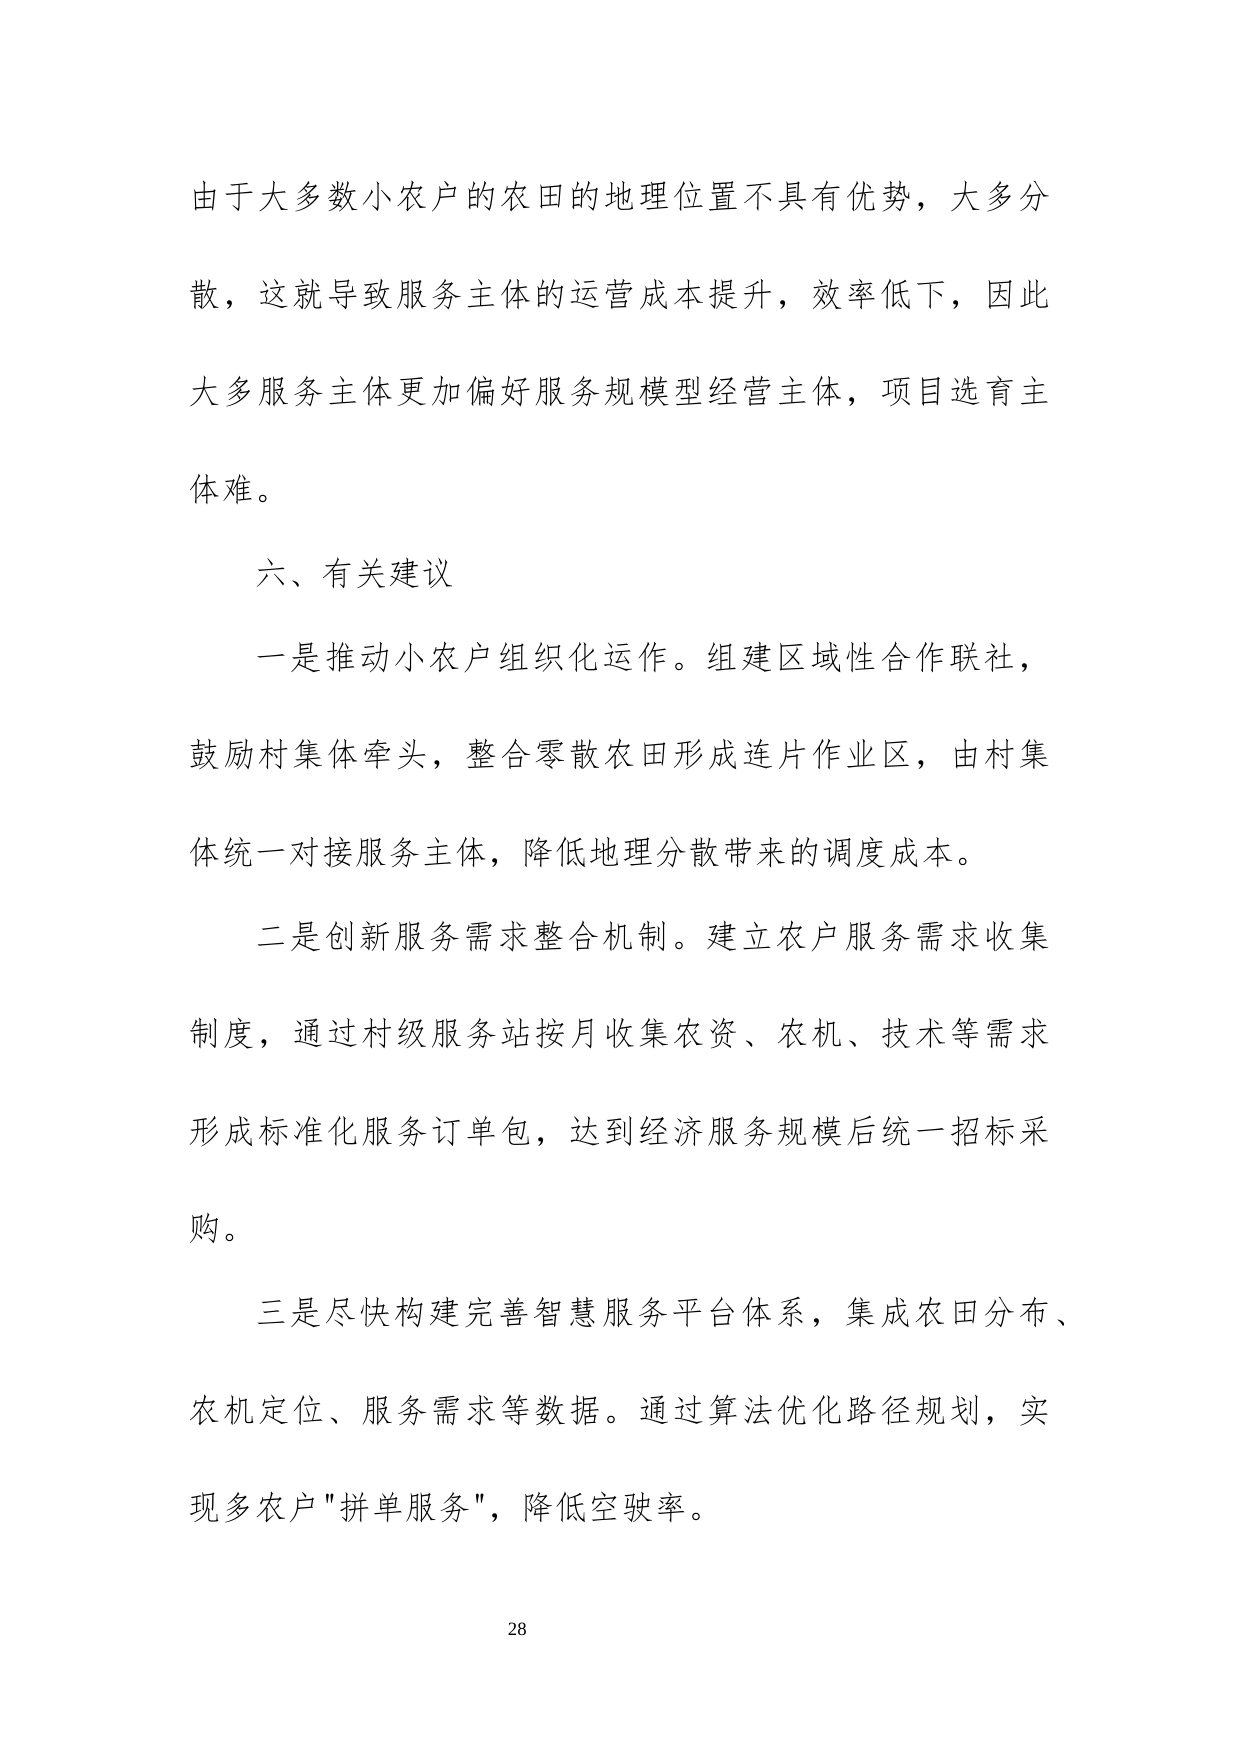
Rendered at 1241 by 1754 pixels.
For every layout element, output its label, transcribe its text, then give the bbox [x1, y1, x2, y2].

text 三是尽快构建完善智慧服务平台体系，集成农田分布、农机定位、服务需求等数据。通过算法优化路径规划，实现多农户"拼单服务"，降低空驶率。 [187, 1278, 1053, 1538]
text 一是推动小农户组织化运作。组建区域性合作联社，鼓励村集体牵头，整合零散农田形成连片作业区，由村集体统一对接服务主体，降低地理分散带来的调度成本。 [187, 622, 1053, 882]
text 二是创新服务需求整合机制。建立农户服务需求收集制度，通过村级服务站按月收集农资、农机、技术等需求，形成标准化服务订单包，达到经济服务规模后统一招标采购。 [187, 901, 1053, 1259]
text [187, 162, 1053, 519]
subtitle 六、有关建议 [187, 538, 1053, 603]
